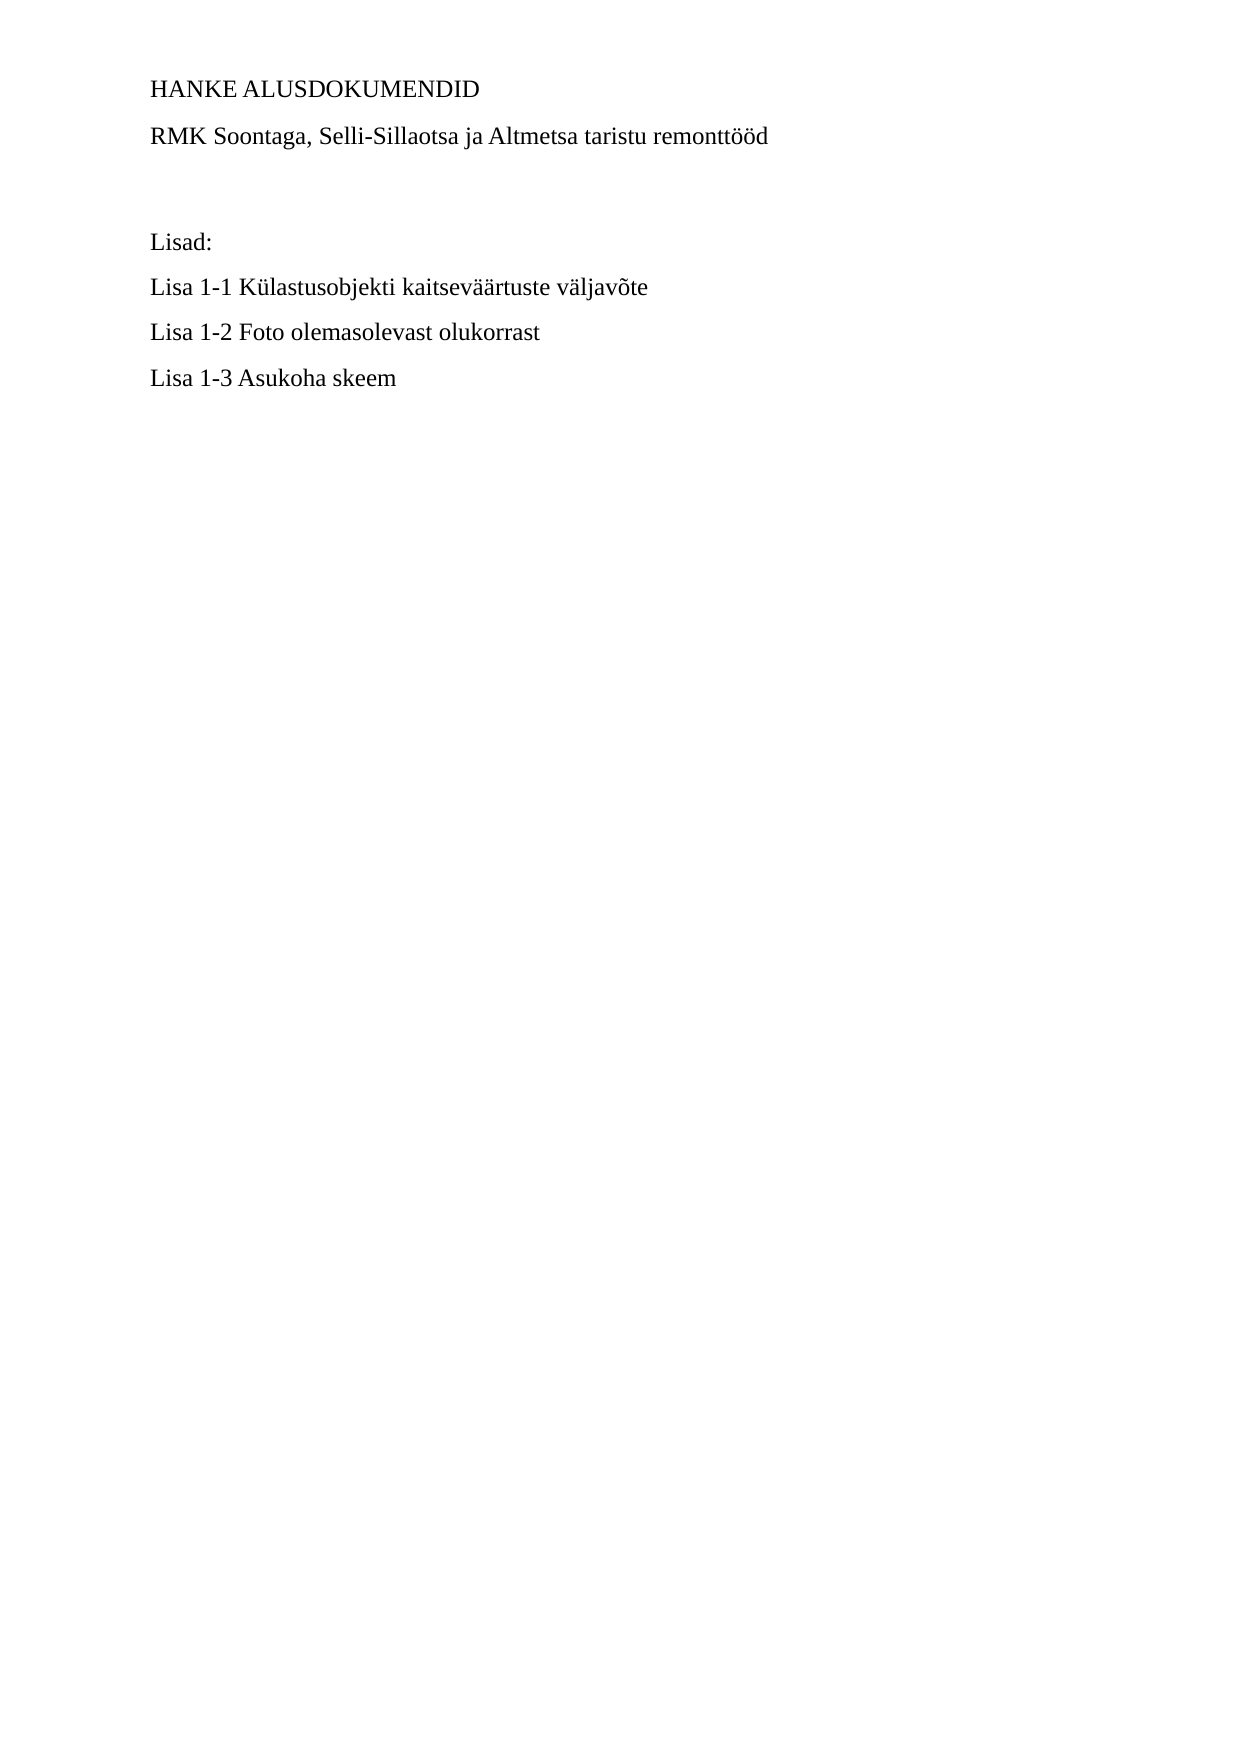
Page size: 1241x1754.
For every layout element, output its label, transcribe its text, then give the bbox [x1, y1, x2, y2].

text Lisa 1-3 Asukoha skeem [150, 363, 1090, 392]
text Lisa 1-2 Foto olemasolevast olukorrast [150, 317, 1090, 346]
text Lisad: [150, 227, 1090, 255]
text Lisa 1-1 Külastusobjekti kaitseväärtuste väljavõte [150, 272, 1090, 301]
